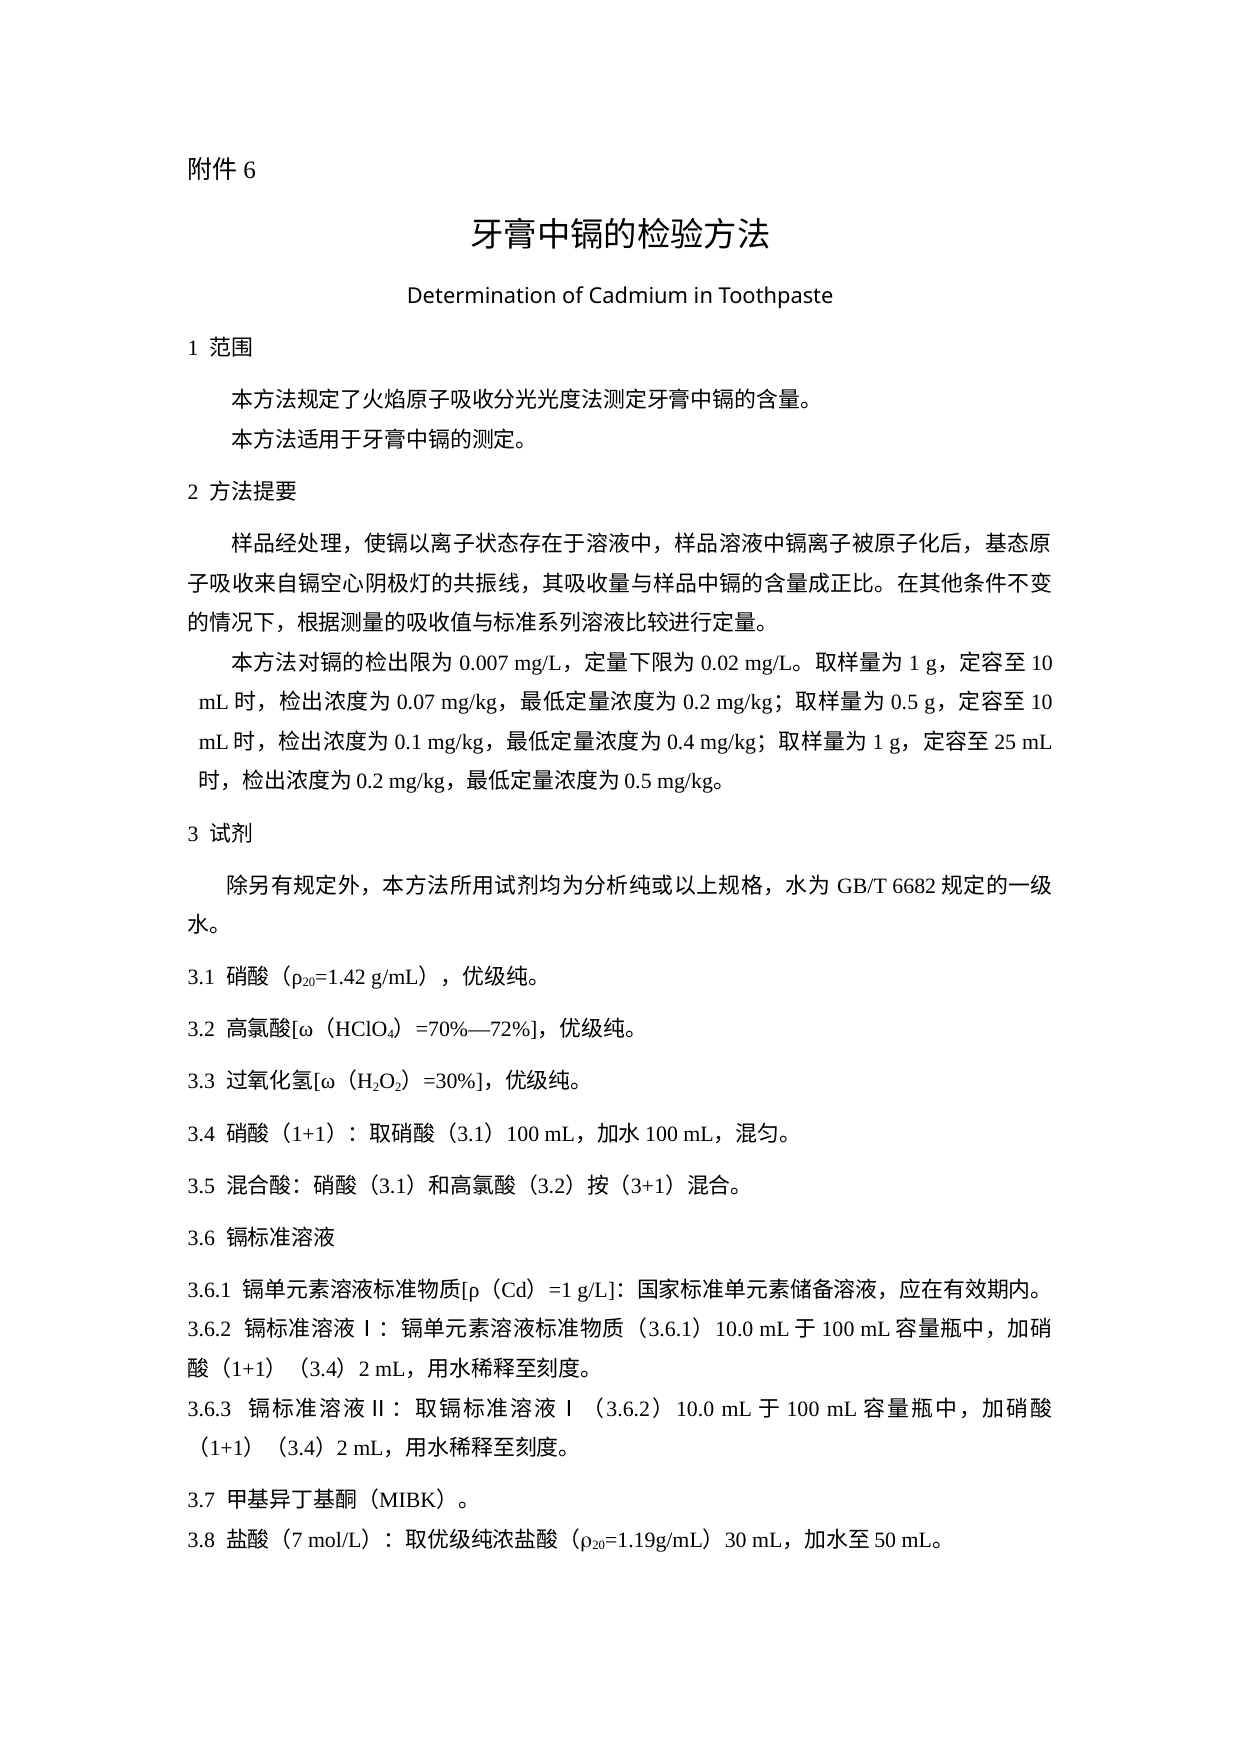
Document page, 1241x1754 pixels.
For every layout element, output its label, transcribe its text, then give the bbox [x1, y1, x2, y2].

text 样品经处理，使镉以离子状态存在于溶液中，样品溶液中镉离子被原子化后，基态原子吸收来自镉空心阴极灯的共振线，其吸收量与样品中镉的含量成正比。在其他条件不变的情况下，根据测量的吸收值与标准系列溶液比较进行定量。 [187, 526, 1053, 637]
text 3.2 高氯酸[ω（HClO4）=70%—72%]，优级纯。 [187, 1011, 1053, 1043]
text 3.6.2 镉标准溶液Ⅰ：镉单元素溶液标准物质（3.6.1）10.0 mL于100 mL容量瓶中，加硝酸（1+1）（3.4）2 mL，用水稀释至刻度。 [187, 1311, 1053, 1383]
text 牙膏中镉的检验方法 [187, 208, 1053, 256]
text 3.7 甲基异丁基酮（MIBK）。 3.8 盐酸（7 mol/L）：取优级纯浓盐酸（20=1.19g/mL）30 mL，加水至50 mL。 [187, 1482, 1053, 1553]
text 3 试剂 [187, 816, 1053, 847]
text 3.5 混合酸：硝酸（3.1）和高氯酸（3.2）按（3+1）混合。 [187, 1168, 1053, 1199]
text 2 方法提要 [187, 474, 1053, 506]
text 3.4 硝酸（1+1）：取硝酸（3.1）100 mL，加水100 mL，混匀。 [187, 1116, 1053, 1147]
text 3.6.3 镉标准溶液Ⅱ：取镉标准溶液Ⅰ（3.6.2）10.0 mL于100 mL容量瓶中，加硝酸（1+1）（3.4）2 mL，用水稀释至刻度。 [187, 1391, 1053, 1462]
text 1 范围 [187, 330, 1053, 362]
text Determination of Cadmium in Toothpaste [187, 281, 1053, 310]
text 3.6 镉标准溶液 [187, 1220, 1053, 1251]
text 附件 6 [187, 150, 1053, 186]
text 除另有规定外，本方法所用试剂均为分析纯或以上规格，水为GB/T 6682规定的一级水。 [187, 868, 1053, 939]
text 本方法适用于牙膏中镉的测定。 [187, 422, 1053, 453]
text 3.3 过氧化氢[ω（H2O2）=30%]，优级纯。 [187, 1063, 1053, 1095]
text 3.1 硝酸（ρ20=1.42 g/mL），优级纯。 [187, 959, 1053, 991]
text 本方法规定了火焰原子吸收分光光度法测定牙膏中镉的含量。 [187, 382, 1053, 414]
text 本方法对镉的检出限为0.007 mg/L，定量下限为0.02 mg/L。取样量为1 g，定容至10 mL时，检出浓度为0.07 mg/kg，最低定量浓度为0.2 mg/kg；取样量为0.5 g，定容至10 mL时，检出浓度为0.1 mg/kg，最低定量浓度为0.4 mg/kg；取样量为1 g，定容至25 mL时，检出浓度为0.2 mg/kg，最低定量浓度为0.5 mg/kg。 [198, 645, 1053, 795]
text 3.6.1 镉单元素溶液标准物质[ρ（Cd）=1 g/L]：国家标准单元素储备溶液，应在有效期内。 [187, 1272, 1053, 1303]
